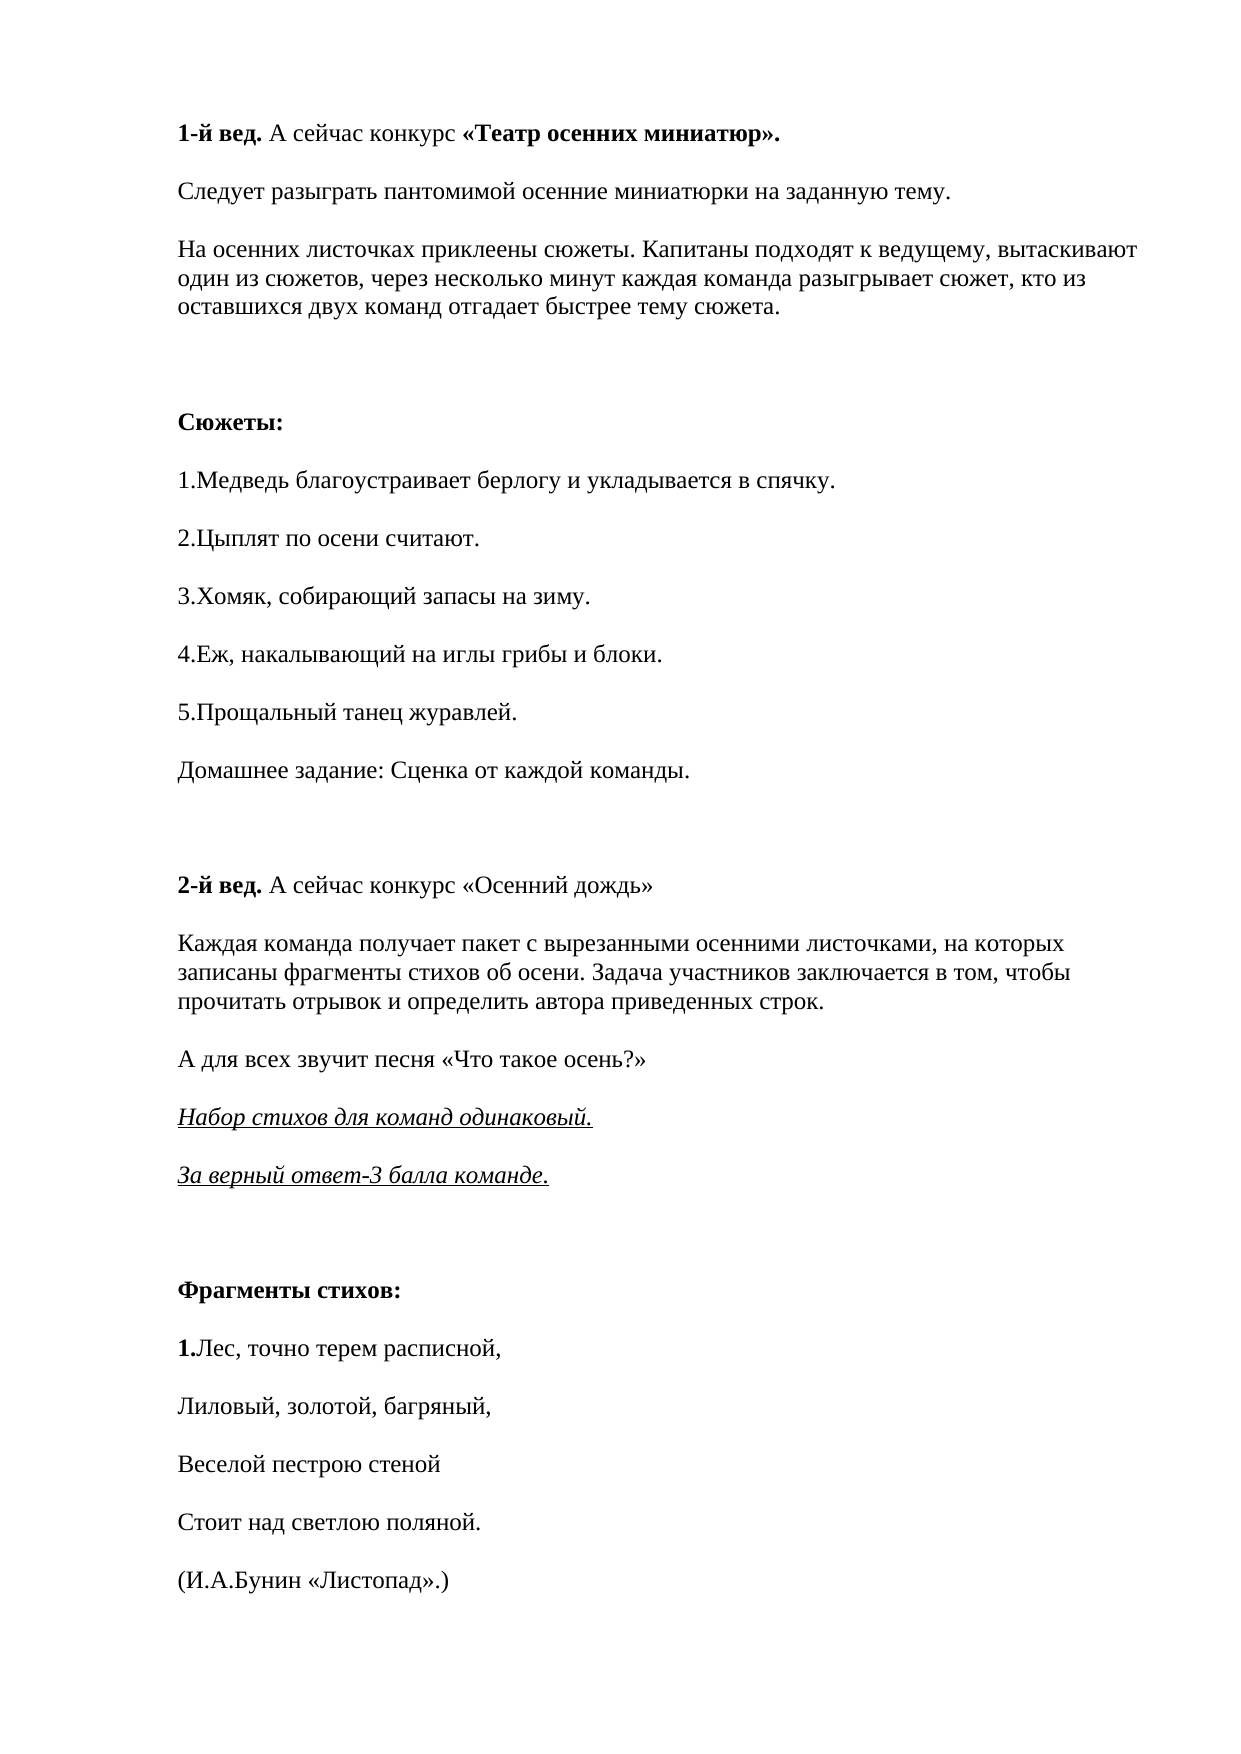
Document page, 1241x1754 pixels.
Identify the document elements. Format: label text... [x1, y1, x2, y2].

text 2-й вед. А сейчас конкурс «Осенний дождь» [177, 871, 1152, 899]
text 4.Еж, накалывающий на иглы грибы и блоки. [177, 639, 1152, 668]
text 5.Прощальный танец журавлей. [177, 697, 1152, 726]
text Домашнее задание: Сценка от каждой команды. [177, 755, 1152, 783]
text Стоит над светлою поляной. [177, 1507, 1152, 1536]
text Сюжеты: [177, 407, 1152, 436]
text На осенних листочках приклеены сюжеты. Капитаны подходят к ведущему, вытаскивают один из сюжетов, через несколько минут каждая команда разыгрывает сюжет, кто из оставшихся двух команд отгадает быстрее тему сюжета. [177, 234, 1152, 320]
text 1.Медведь благоустраивает берлогу и укладывается в спячку. [177, 465, 1152, 494]
text Лиловый, золотой, багряный, [177, 1391, 1152, 1420]
text Каждая команда получает пакет с вырезанными осенними листочками, на которых записаны фрагменты стихов об осени. Задача участников заключается в том, чтобы прочитать отрывок и определить автора приведенных строк. [177, 928, 1152, 1015]
text Фрагменты стихов: [177, 1276, 1152, 1304]
text (И.А.Бунин «Листопад».) [177, 1565, 1152, 1594]
text 3.Хомяк, собирающий запасы на зиму. [177, 581, 1152, 610]
text 1.Лес, точно терем расписной, [177, 1333, 1152, 1362]
text Веселой пестрою стеной [177, 1449, 1152, 1478]
text 1-й вед. А сейчас конкурс «Театр осенних миниатюр». [177, 118, 1152, 147]
text Набор стихов для команд одинаковый. [177, 1102, 1152, 1131]
text За верный ответ-3 балла команде. [177, 1160, 1152, 1188]
text Следует разыграть пантомимой осенние миниатюрки на заданную тему. [177, 176, 1152, 205]
text 2.Цыплят по осени считают. [177, 523, 1152, 552]
text А для всех звучит песня «Что такое осень?» [177, 1044, 1152, 1073]
